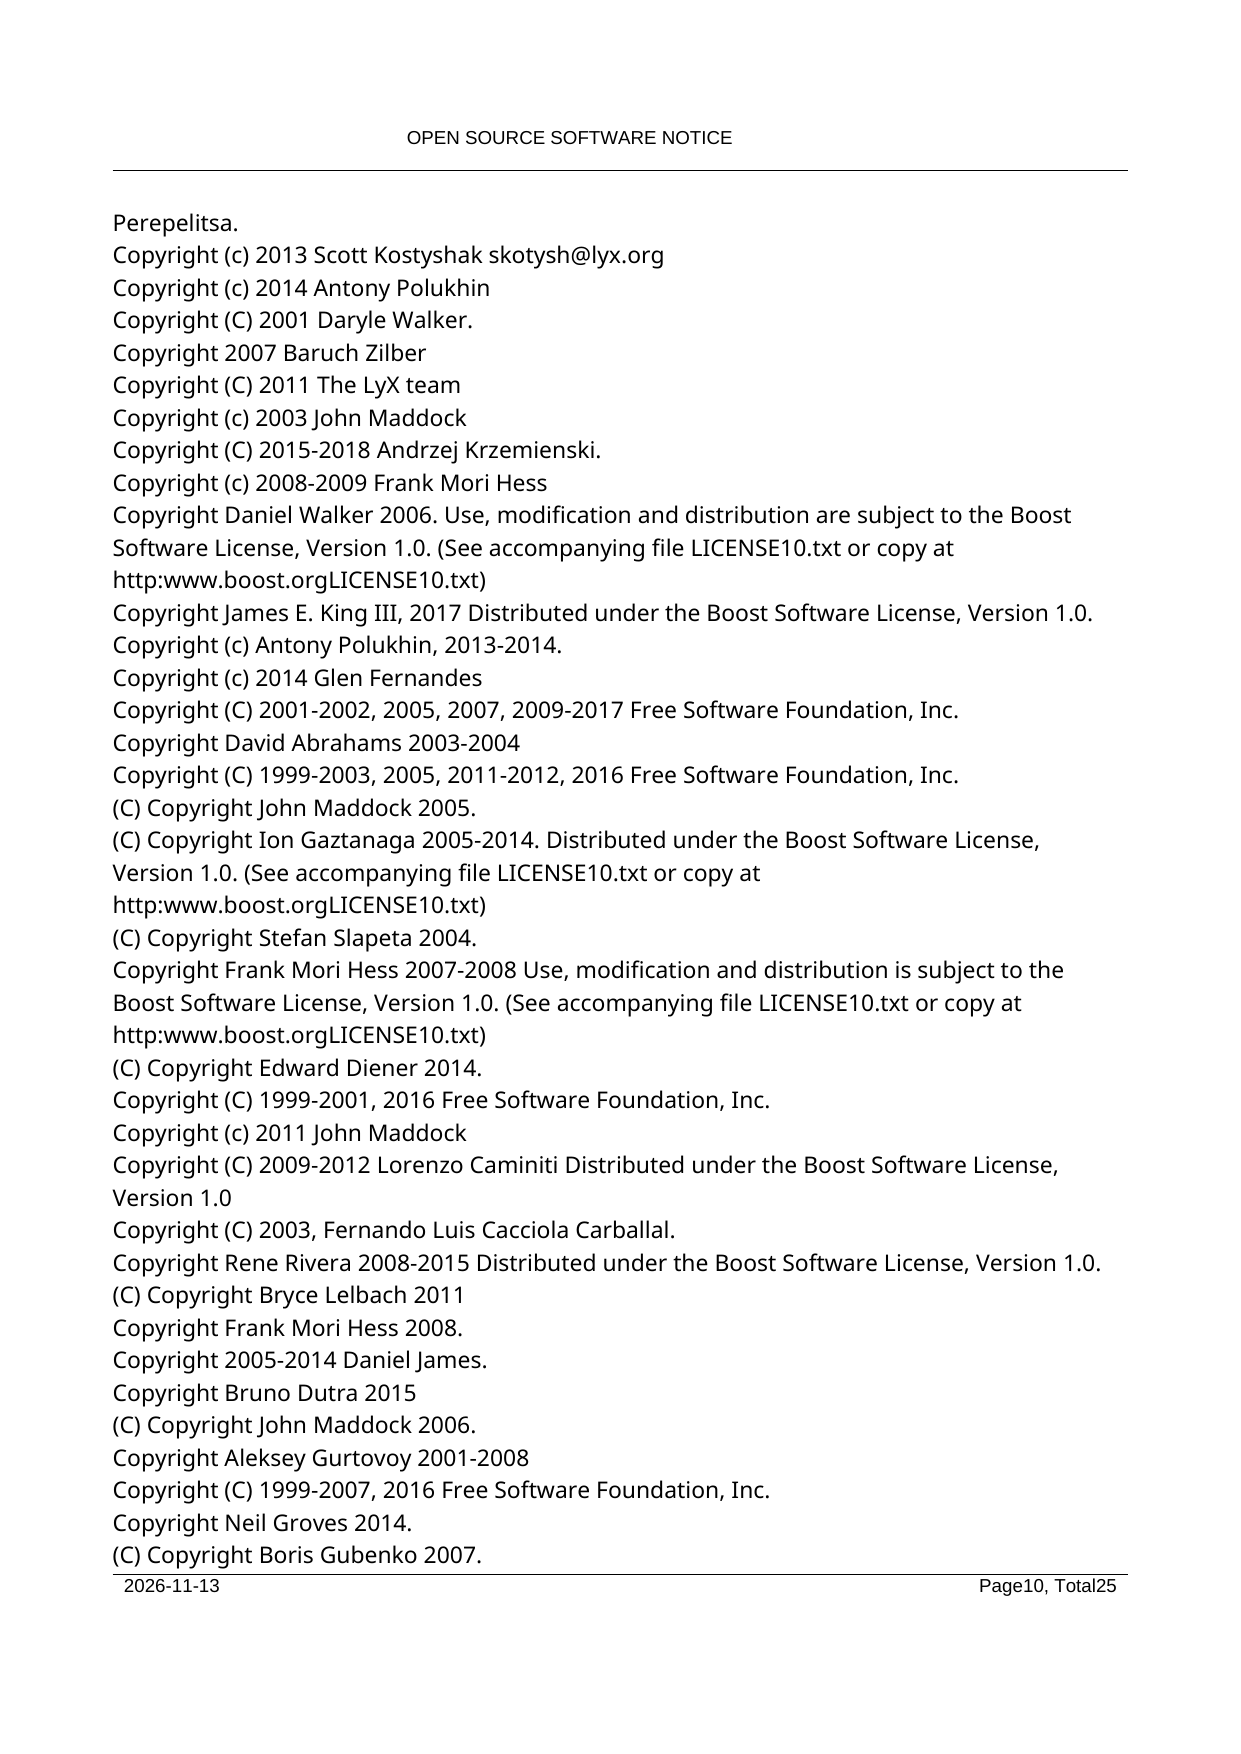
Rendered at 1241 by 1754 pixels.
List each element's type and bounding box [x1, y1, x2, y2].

text [112, 206, 1128, 1571]
